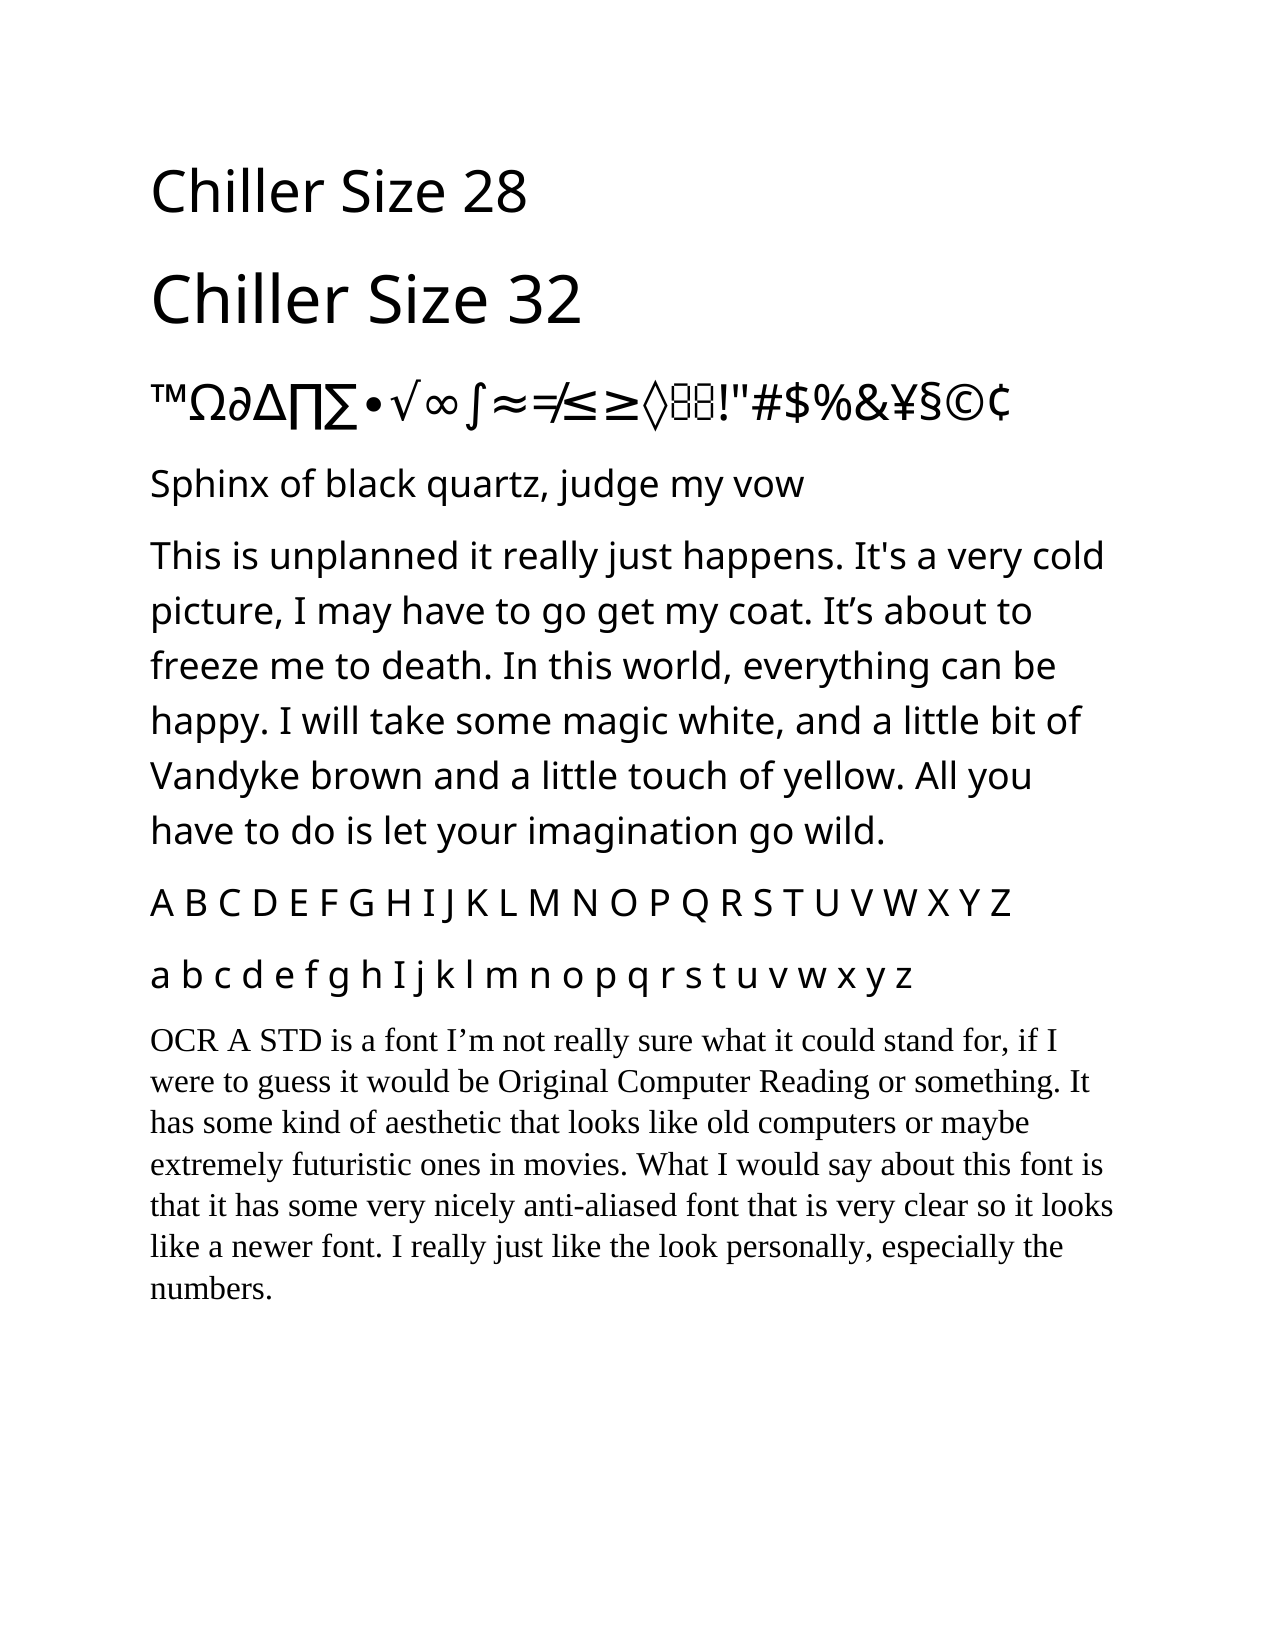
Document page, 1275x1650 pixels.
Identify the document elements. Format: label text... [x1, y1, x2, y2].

text A B C D E F G H I J K L M N O P Q R S T U V W X Y Z [150, 876, 1125, 927]
text OCR A STD is a font I’m not really sure what it could stand for, if I were to guess it would be Original Computer Reading or something. It has some kind of aesthetic that looks like old computers or maybe extremely futuristic ones in movies. What I would say about this font is that it has some very nicely anti-aliased font that is very clear so it looks like a newer font. I really just like the look personally, especially the numbers. [150, 1020, 1125, 1306]
text This is unplanned it really just happens. It's a very cold picture, I may have to go get my coat. It’s about to freeze me to death. In this world, everything can be happy. I will take some magic white, and a little bit of Vandyke brown and a little touch of yellow. All you have to do is let your imagination go wild. [150, 529, 1125, 856]
text Chiller Size 32 [150, 252, 1125, 343]
text a b c d e f g h I j k l m n o p q r s t u v w x y z [150, 948, 1125, 999]
text Chiller Size 28 [150, 150, 1125, 229]
text Sphinx of black quartz, judge my vow [150, 457, 1125, 508]
text ™Ω∂∆∏∑∙√∞∫≈≠≤≥◊!"#$%&¥§©¢ [150, 367, 1125, 435]
